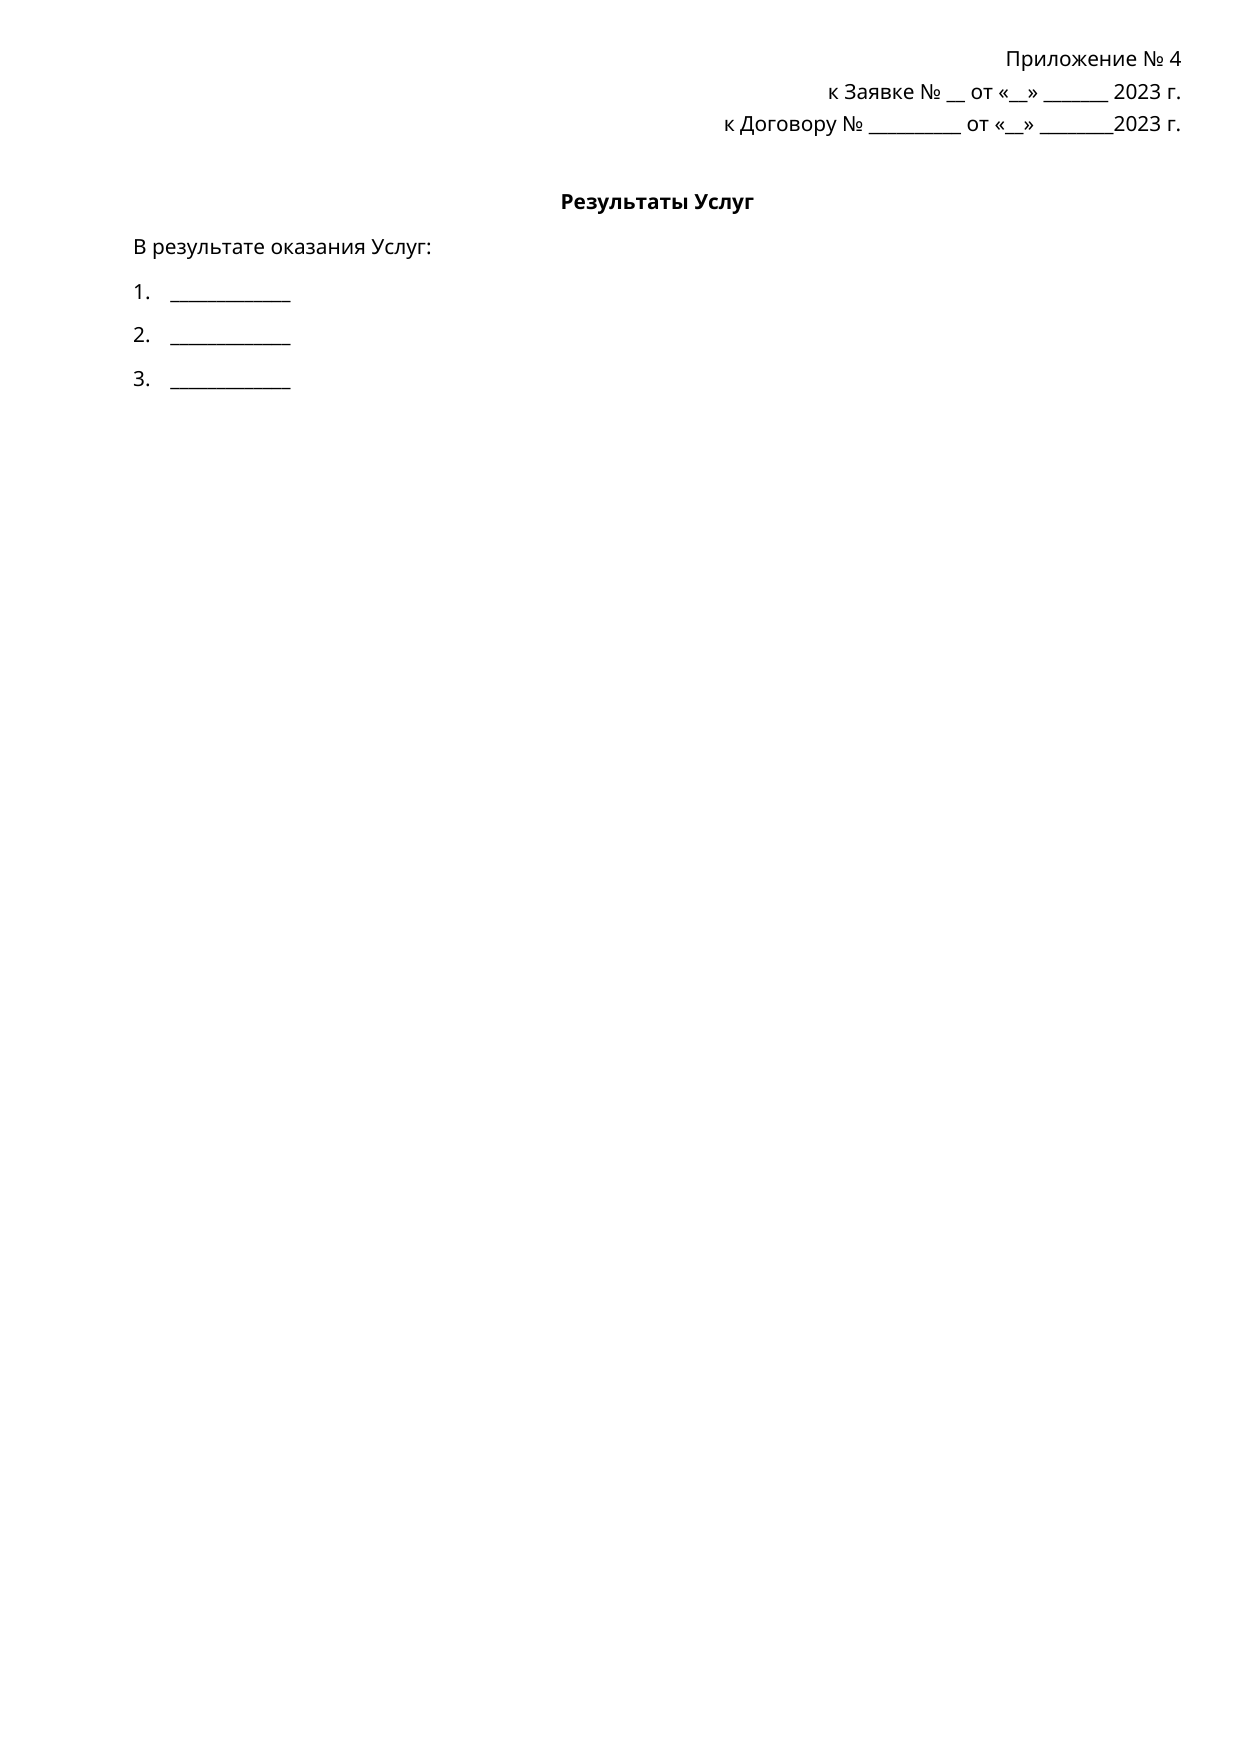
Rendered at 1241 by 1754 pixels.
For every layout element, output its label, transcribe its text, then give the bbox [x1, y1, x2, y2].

list _____________ [133, 321, 1181, 349]
list _____________ [133, 364, 1181, 392]
list _____________ [133, 277, 1181, 306]
text В результате оказания Услуг: [133, 232, 1181, 261]
text Приложение № 4 [133, 44, 1181, 73]
text к Заявке № __ от «__» _______ 2023 г. [133, 77, 1181, 105]
text к Договору № __________ от «__» ________2023 г. [133, 109, 1181, 138]
text Результаты Услуг [133, 187, 1181, 216]
